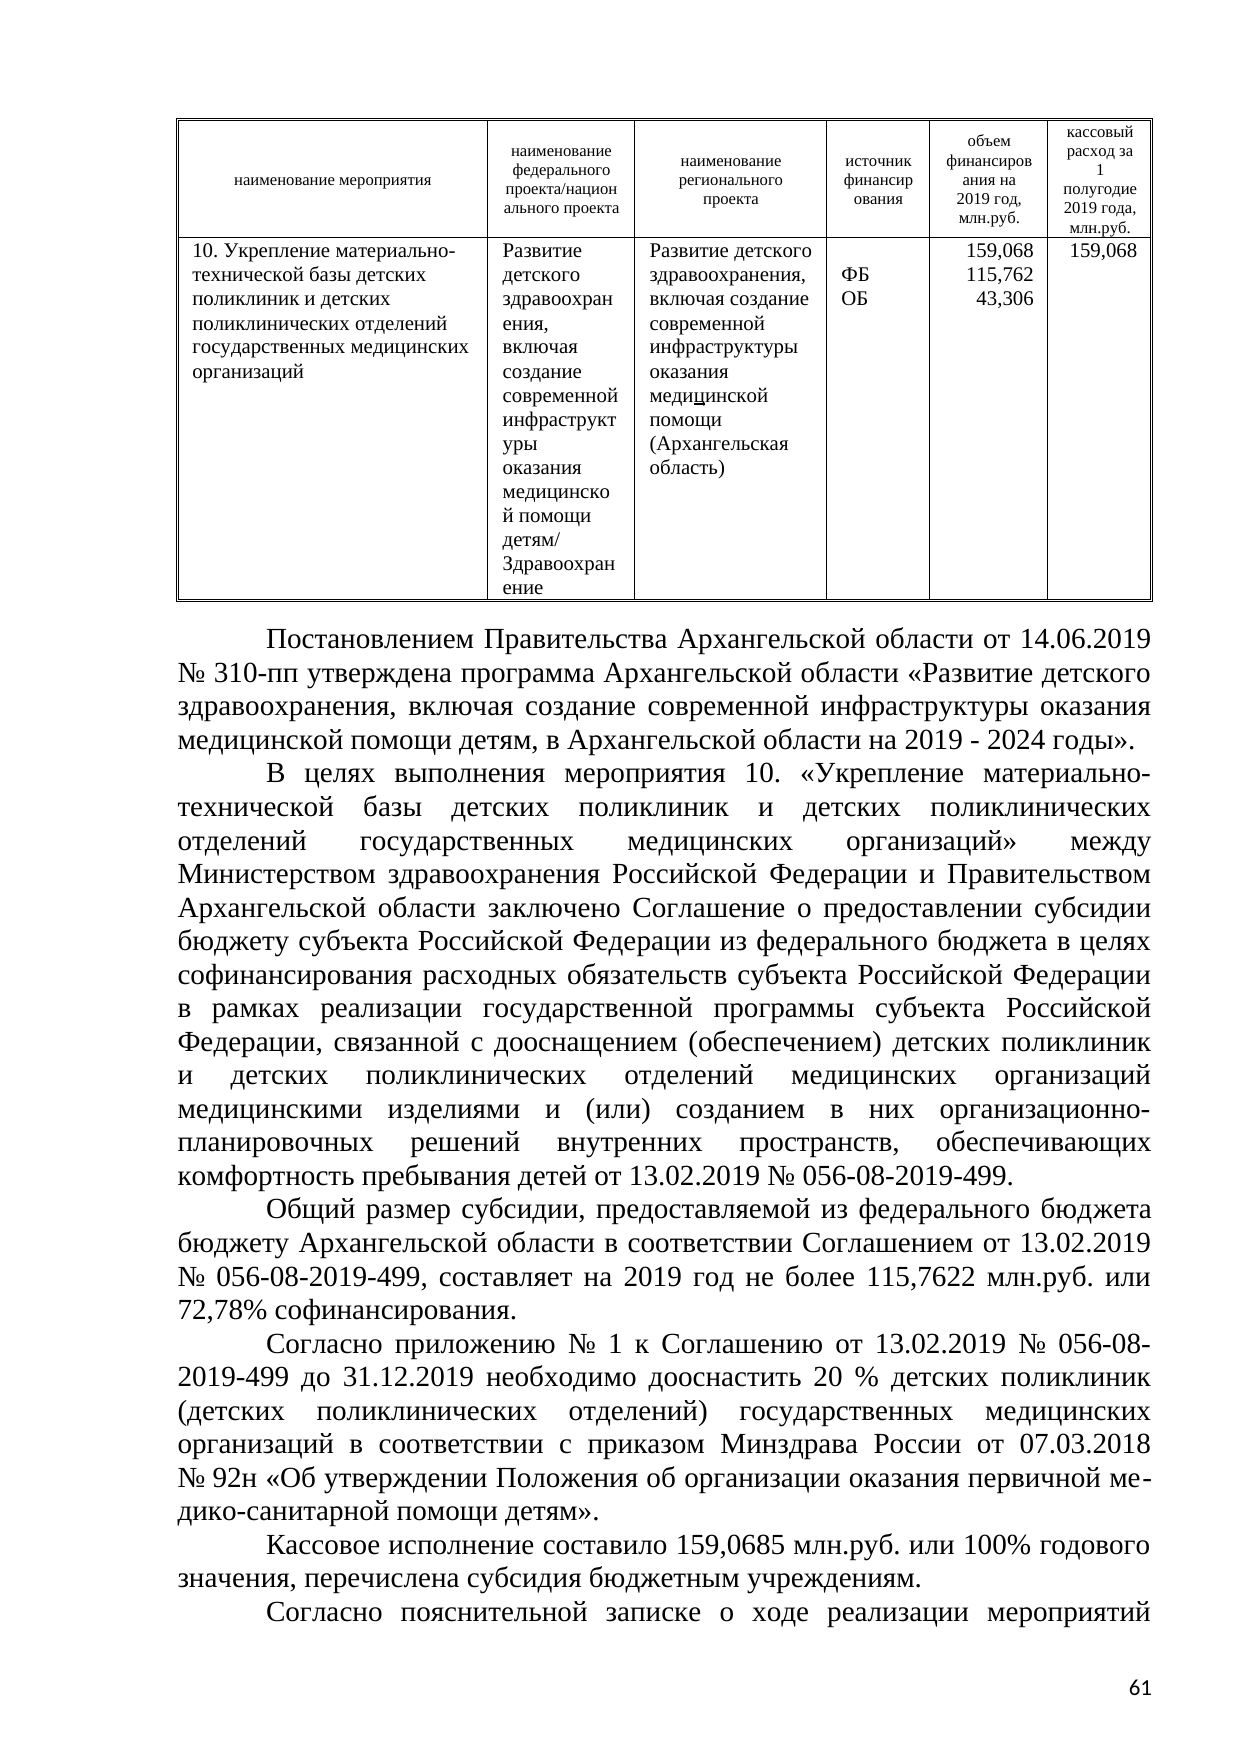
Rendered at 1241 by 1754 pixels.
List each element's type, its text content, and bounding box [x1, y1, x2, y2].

text Согласно приложению № 1 к Соглашению от 13.02.2019 № 056-08-2019-499 до 31.12.2019 необходимо дооснастить 20 % детских поликлиник (детских поликлинических отделений) государственных медицинских организаций в соответствии с приказом Минздрава России от 07.03.2018 № 92н «Об утверждении Положения об организации оказания первичной медико-санитарной помощи детям». [177, 1326, 1152, 1527]
text Кассовое исполнение составило 159,0685 млн.руб. или 100% годового значения, перечислена субсидия бюджетным учреждениям. [177, 1527, 1152, 1594]
text Постановлением Правительства Архангельской области от 14.06.2019 № 310-пп утверждена программа Архангельской области «Развитие детского здравоохранения, включая создание современной инфраструктуры оказания медицинской помощи детям, в Архангельской области на 2019 - 2024 годы». [177, 621, 1152, 756]
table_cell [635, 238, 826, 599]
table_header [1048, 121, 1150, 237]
text Общий размер субсидии, предоставляемой из федерального бюджета бюджету Архангельской области в соответствии Соглашением от 13.02.2019 № 056-08-2019-499, составляет на 2019 год не более 115,7622 млн.руб. или 72,78% софинансирования. [177, 1192, 1152, 1326]
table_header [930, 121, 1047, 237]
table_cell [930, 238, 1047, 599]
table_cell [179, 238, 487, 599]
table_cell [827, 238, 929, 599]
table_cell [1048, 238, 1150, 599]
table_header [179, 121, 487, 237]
text В целях выполнения мероприятия 10. «Укрепление материально-технической базы детских поликлиник и детских поликлинических отделений государственных медицинских организаций» между Министерством здравоохранения Российской Федерации и Правительством Архангельской области заключено Соглашение о предоставлении субсидии бюджету субъекта Российской Федерации из федерального бюджета в целях софинансирования расходных обязательств субъекта Российской Федерации в рамках реализации государственной программы субъекта Российской Федерации, связанной с дооснащением (обеспечением) детских поликлиник и детских поликлинических отделений медицинских организаций медицинскими изделиями и (или) созданием в них организационно-планировочных решений внутренних пространств, обеспечивающих комфортность пребывания детей от 13.02.2019 № 056-08-2019-499. [177, 756, 1152, 1192]
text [177, 1594, 1152, 1628]
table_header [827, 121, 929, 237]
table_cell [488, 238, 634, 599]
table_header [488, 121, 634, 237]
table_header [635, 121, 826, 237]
